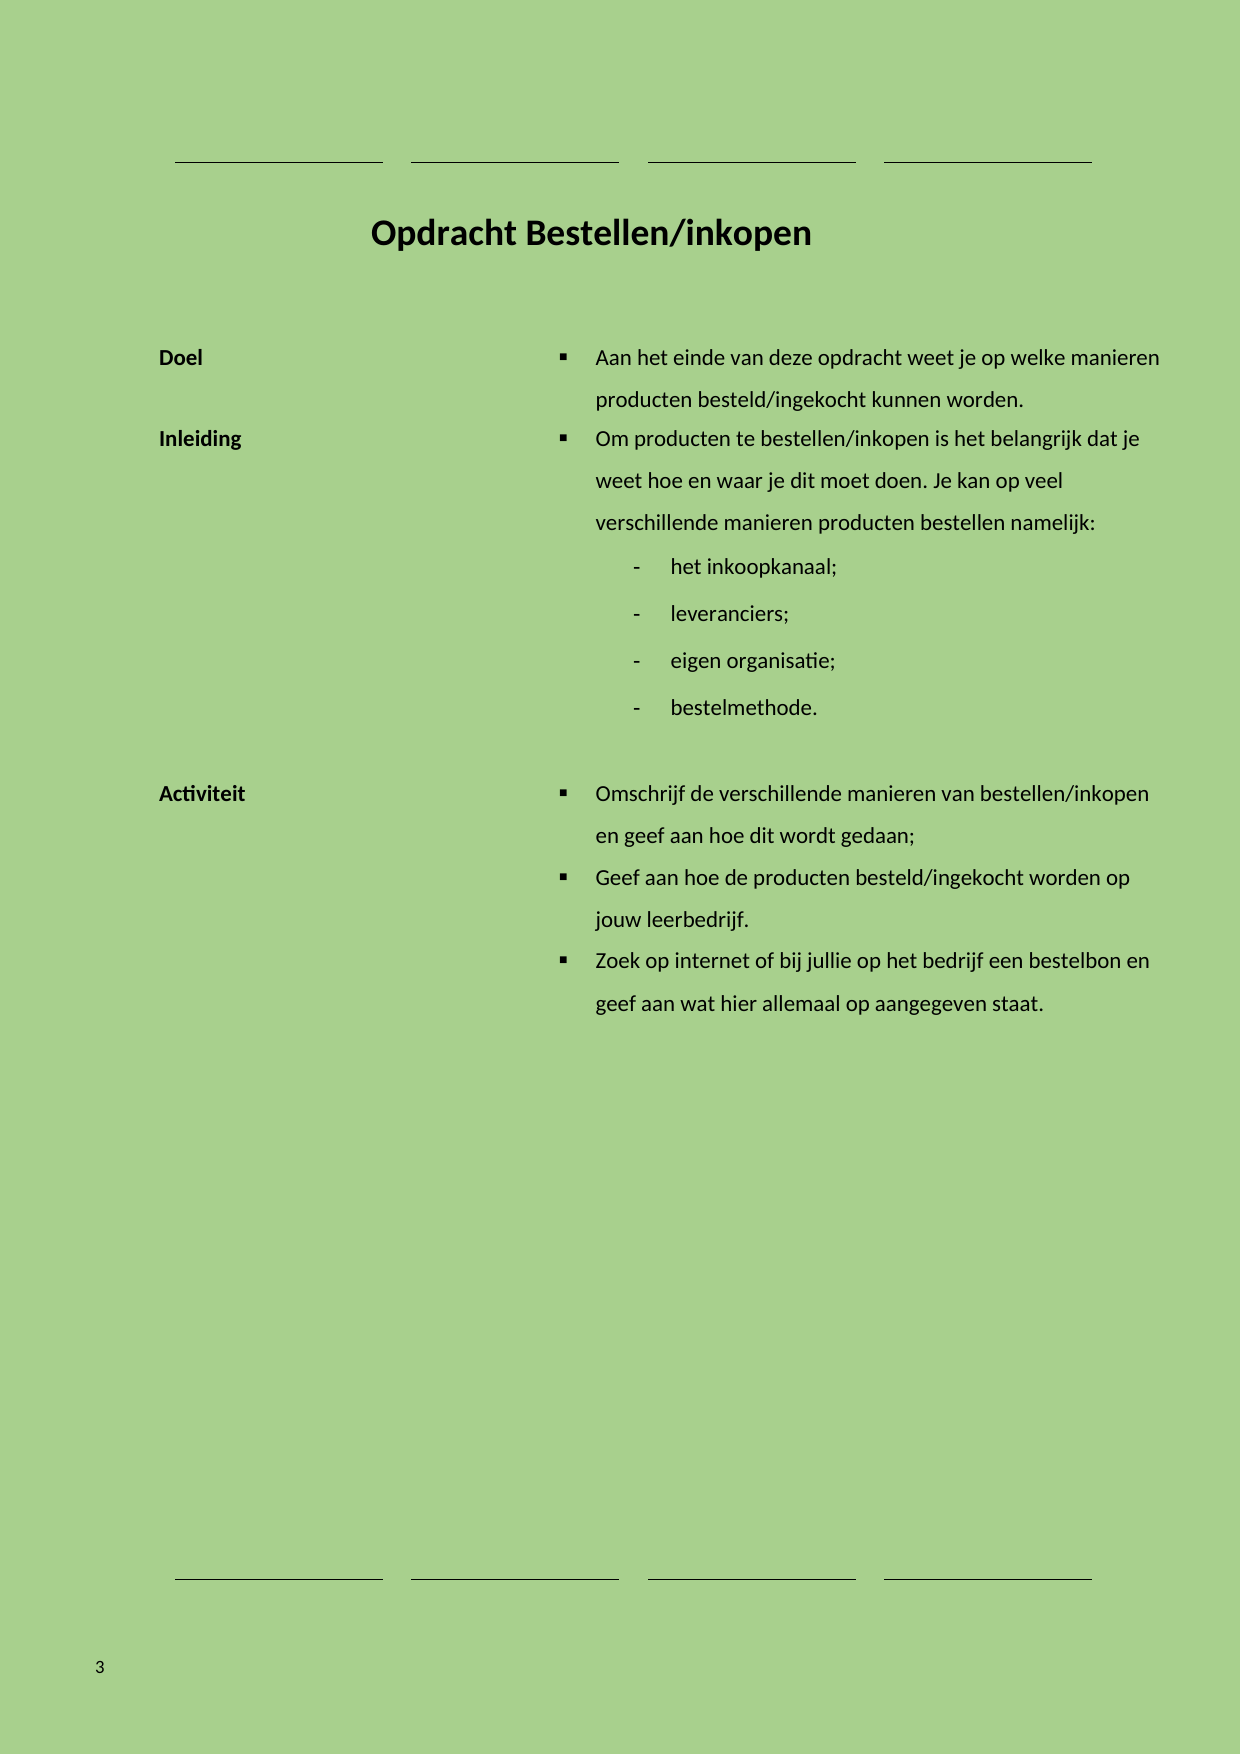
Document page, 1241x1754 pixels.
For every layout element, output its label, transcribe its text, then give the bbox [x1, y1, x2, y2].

subtitle Opdracht Bestellen/inkopen [371, 209, 1093, 255]
table_header Doel [148, 344, 547, 424]
table_cell Omschrijf de verschillende manieren van bestellen/inkopen en geef aan hoe dit wordt gedaan; Geef aan hoe de producten besteld/ingekocht worden op jouw leerbedrijf. Zoek op internet of bij jullie op het bedrijf een bestelbon en geef aan wat hier allemaal op aangegeven staat. [547, 779, 1179, 1027]
table_cell Om producten te bestellen/inkopen is het belangrijk dat je weet hoe en waar je dit moet doen. Je kan op veel verschillende manieren producten bestellen namelijk: het inkoopkanaal; leveranciers; eigen organisatie; bestelmethode. [547, 424, 1179, 779]
table_cell Inleiding [148, 424, 547, 779]
table_header Aan het einde van deze opdracht weet je op welke manieren producten besteld/ingekocht kunnen worden. [547, 344, 1179, 424]
table_cell Activiteit [148, 779, 547, 1027]
